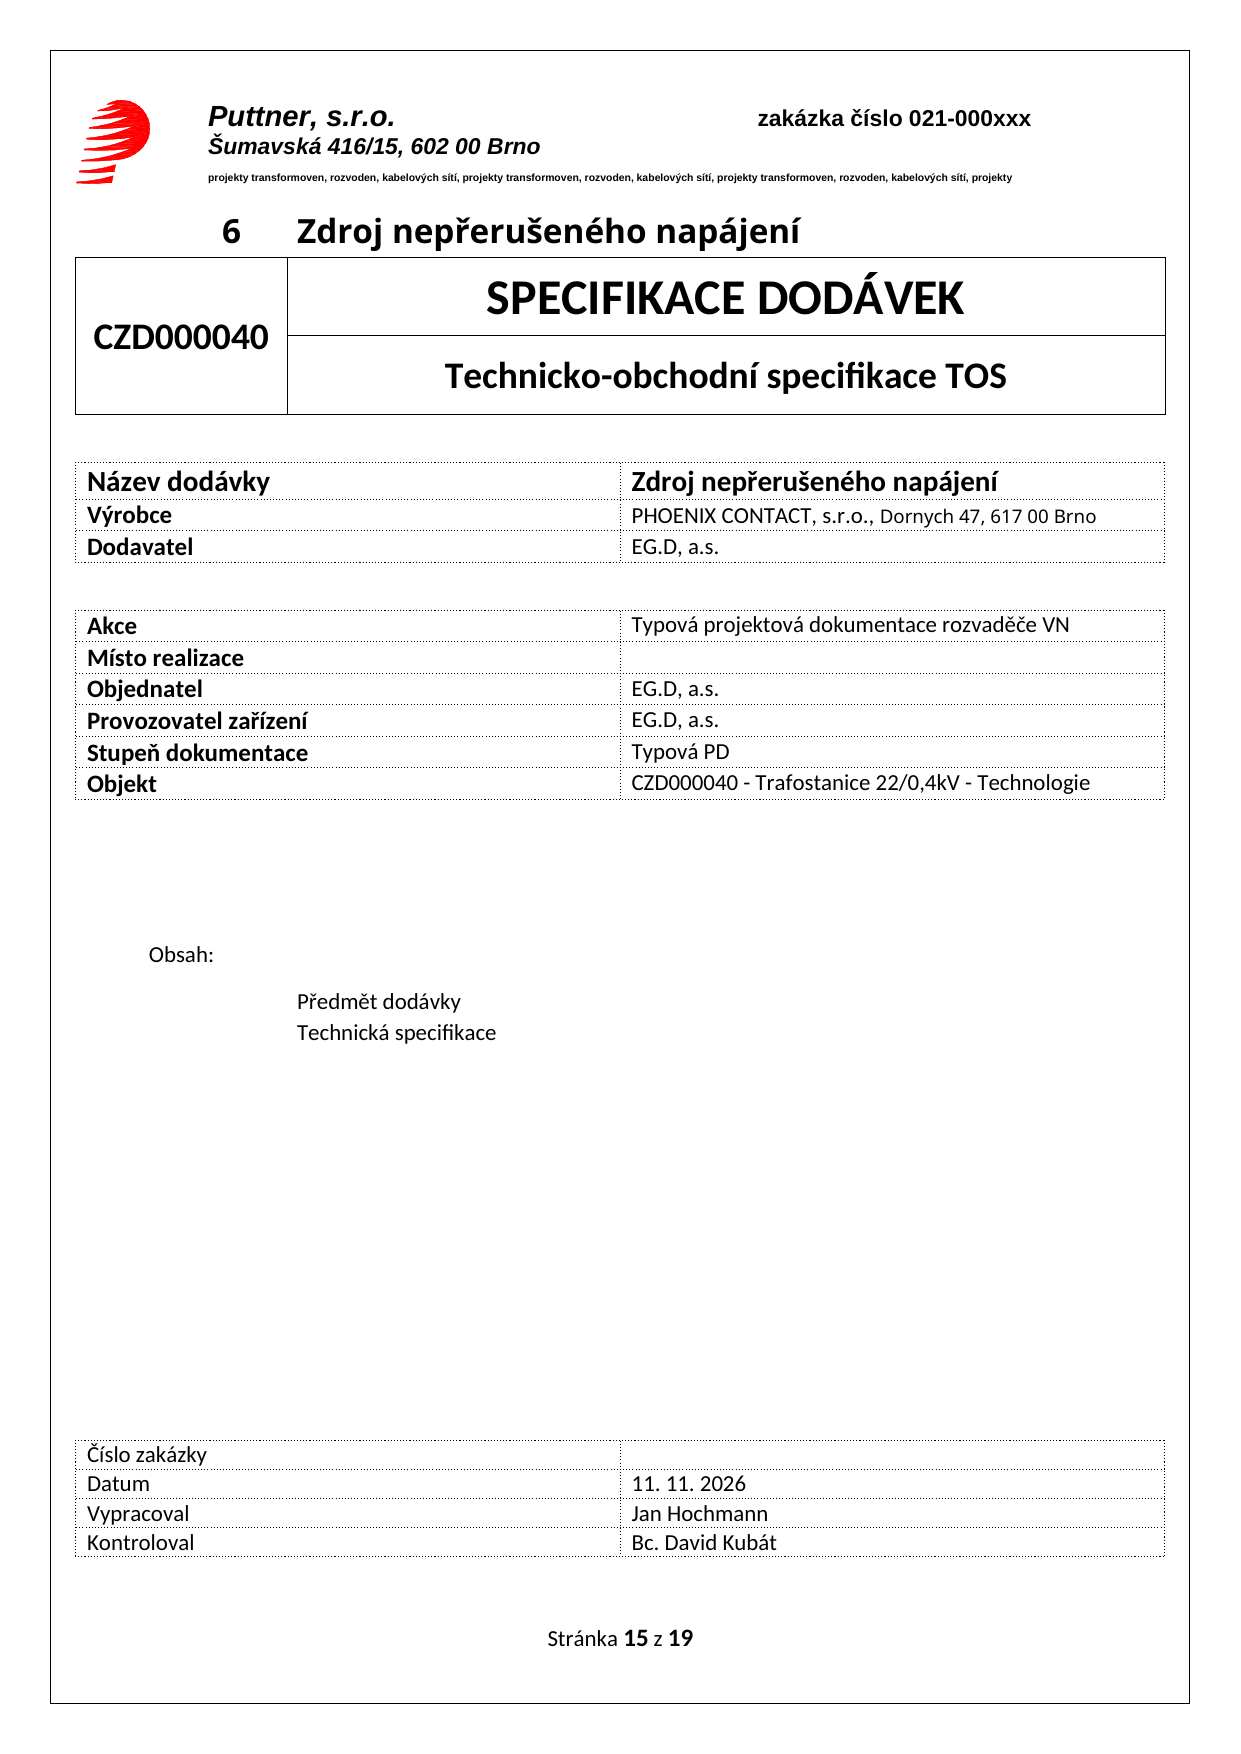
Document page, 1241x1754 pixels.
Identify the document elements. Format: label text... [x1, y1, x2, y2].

text Obsah: [75, 941, 1165, 968]
list Předmět dodávky [297, 987, 1165, 1015]
table_cell Objednatel [76, 673, 620, 704]
table_header Číslo zakázky [76, 1440, 620, 1468]
table_header SPECIFIKACE DODÁVEK [288, 258, 1165, 335]
table_cell Provozovatel zařízení [76, 704, 620, 736]
table_cell Vypracoval [76, 1498, 620, 1527]
list Technická specifikace [297, 1018, 1165, 1046]
table_cell Dodavatel [76, 530, 620, 562]
table_cell Místo realizace [76, 641, 620, 673]
table_cell Stupeň dokumentace [76, 736, 620, 767]
table_cell Datum [76, 1469, 620, 1498]
table_cell Objekt [76, 767, 620, 799]
table_cell EG.D, a.s. [620, 704, 1165, 736]
table_cell Bc. David Kubát [620, 1527, 1165, 1556]
table_header Typová projektová dokumentace rozvaděče VN [620, 610, 1165, 641]
table_cell EG.D, a.s. [620, 530, 1165, 562]
table_cell Výrobce [76, 499, 620, 530]
table_cell [620, 641, 1165, 673]
table_cell Typová PD [620, 736, 1165, 767]
table_header [620, 1440, 1165, 1468]
table_header CZD000040 [76, 258, 287, 414]
table_cell Kontroloval [76, 1527, 620, 1556]
table_header Název dodávky [76, 462, 620, 498]
table_cell CZD000040 - Trafostanice 22/0,4kV - Technologie [620, 767, 1165, 799]
table_cell PHOENIX CONTACT, s.r.o., Dornych 47, 617 00 Brno [620, 499, 1165, 530]
table_header Akce [76, 610, 620, 641]
table_cell Jan Hochmann [620, 1498, 1165, 1527]
table_cell 6. 5. 2021 [620, 1469, 1165, 1498]
subtitle Zdroj nepřerušeného napájení [222, 208, 1165, 253]
table_cell Technicko-obchodní specifikace TOS [288, 336, 1165, 414]
table_header Zdroj nepřerušeného napájení [620, 462, 1165, 498]
table_cell EG.D, a.s. [620, 673, 1165, 704]
